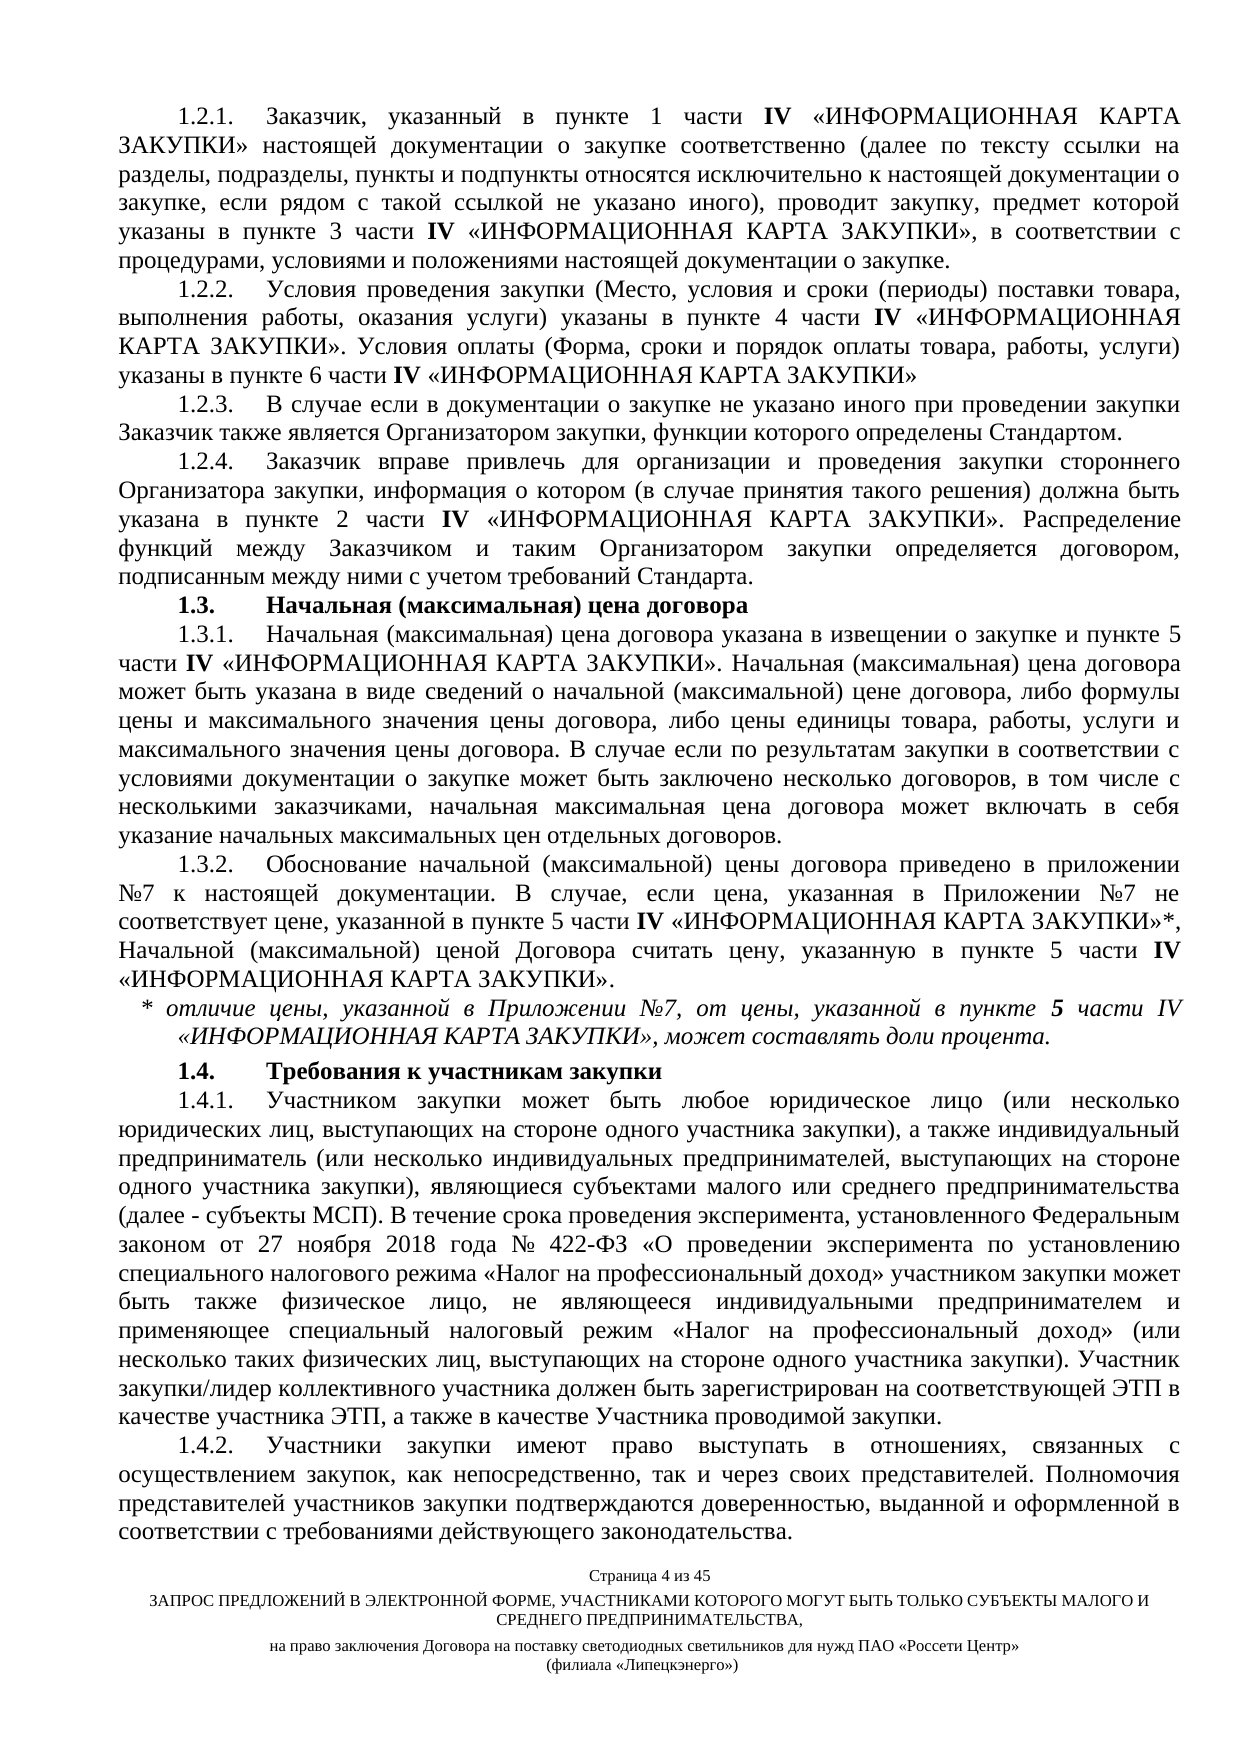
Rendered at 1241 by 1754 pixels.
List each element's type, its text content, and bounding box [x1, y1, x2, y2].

subtitle Заказчик вправе привлечь для организации и проведения закупки стороннего Организатора закупки, информация о котором (в случае принятия такого решения) должна быть указана в пункте 2 части IV «ИНФОРМАЦИОННАЯ КАРТА ЗАКУПКИ». Распределение функций между Заказчиком и таким Организатором закупки определяется договором, подписанным между ними с учетом требований Стандарта. [118, 446, 1181, 590]
subtitle Требования к участникам закупки [118, 1056, 1181, 1085]
subtitle Начальная (максимальная) цена договора указана в извещении о закупке и пункте 5 части IV «ИНФОРМАЦИОННАЯ КАРТА ЗАКУПКИ». Начальная (максимальная) цена договора может быть указана в виде сведений о начальной (максимальной) цене договора, либо формулы цены и максимального значения цены договора, либо цены единицы товара, работы, услуги и максимального значения цены договора. В случае если по результатам закупки в соответствии с условиями документации о закупке может быть заключено несколько договоров, в том числе с несколькими заказчиками, начальная максимальная цена договора может включать в себя указание начальных максимальных цен отдельных договоров. [118, 619, 1181, 849]
subtitle Обоснование начальной (максимальной) цены договора приведено в приложении №7 к настоящей документации. В случае, если цена, указанная в Приложении №7 не соответствует цене, указанной в пункте 5 части IV «ИНФОРМАЦИОННАЯ КАРТА ЗАКУПКИ»*, Начальной (максимальной) ценой Договора считать цену, указанную в пункте 5 части IV «ИНФОРМАЦИОННАЯ КАРТА ЗАКУПКИ». [118, 849, 1181, 993]
subtitle Заказчик, указанный в пункте 1 части IV «ИНФОРМАЦИОННАЯ КАРТА ЗАКУПКИ» настоящей документации о закупке соответственно (далее по тексту ссылки на разделы, подразделы, пункты и подпункты относятся исключительно к настоящей документации о закупке, если рядом с такой ссылкой не указано иного), проводит закупку, предмет которой указаны в пункте 3 части IV «ИНФОРМАЦИОННАЯ КАРТА ЗАКУПКИ», в соответствии с процедурами, условиями и положениями настоящей документации о закупке. [118, 101, 1181, 274]
subtitle Участником закупки может быть любое юридическое лицо (или несколько юридических лиц, выступающих на стороне одного участника закупки), а также индивидуальный предприниматель (или несколько индивидуальных предпринимателей, выступающих на стороне одного участника закупки), являющиеся субъектами малого или среднего предпринимательства (далее - субъекты МСП). В течение срока проведения эксперимента, установленного Федеральным законом от 27 ноября 2018 года № 422-ФЗ «О проведении эксперимента по установлению специального налогового режима «Налог на профессиональный доход» участником закупки может быть также физическое лицо, не являющееся индивидуальными предпринимателем и применяющее специальный налоговый режим «Налог на профессиональный доход» (или несколько таких физических лиц, выступающих на стороне одного участника закупки). Участник закупки/лидер коллективного участника должен быть зарегистрирован на соответствующей ЭТП в качестве участника ЭТП, а также в качестве Участника проводимой закупки. [118, 1085, 1181, 1430]
subtitle Участники закупки имеют право выступать в отношениях, связанных с осуществлением закупок, как непосредственно, так и через своих представителей. Полномочия представителей участников закупки подтверждаются доверенностью, выданной и оформленной в соответствии с требованиями действующего законодательства. [118, 1430, 1181, 1545]
subtitle Начальная (максимальная) цена договора [118, 590, 1181, 619]
subtitle В случае если в документации о закупке не указано иного при проведении закупки Заказчик также является Организатором закупки, функции которого определены Стандартом. [118, 389, 1181, 446]
list * отличие цены, указанной в Приложении №7, от цены, указанной в пункте 5 части IV «ИНФОРМАЦИОННАЯ КАРТА ЗАКУПКИ», может составлять доли процента. [140, 993, 1181, 1050]
subtitle Условия проведения закупки (Место, условия и сроки (периоды) поставки товара, выполнения работы, оказания услуги) указаны в пункте 4 части IV «ИНФОРМАЦИОННАЯ КАРТА ЗАКУПКИ». Условия оплаты (Форма, сроки и порядок оплаты товара, работы, услуги) указаны в пункте 6 части IV «ИНФОРМАЦИОННАЯ КАРТА ЗАКУПКИ» [118, 274, 1181, 389]
